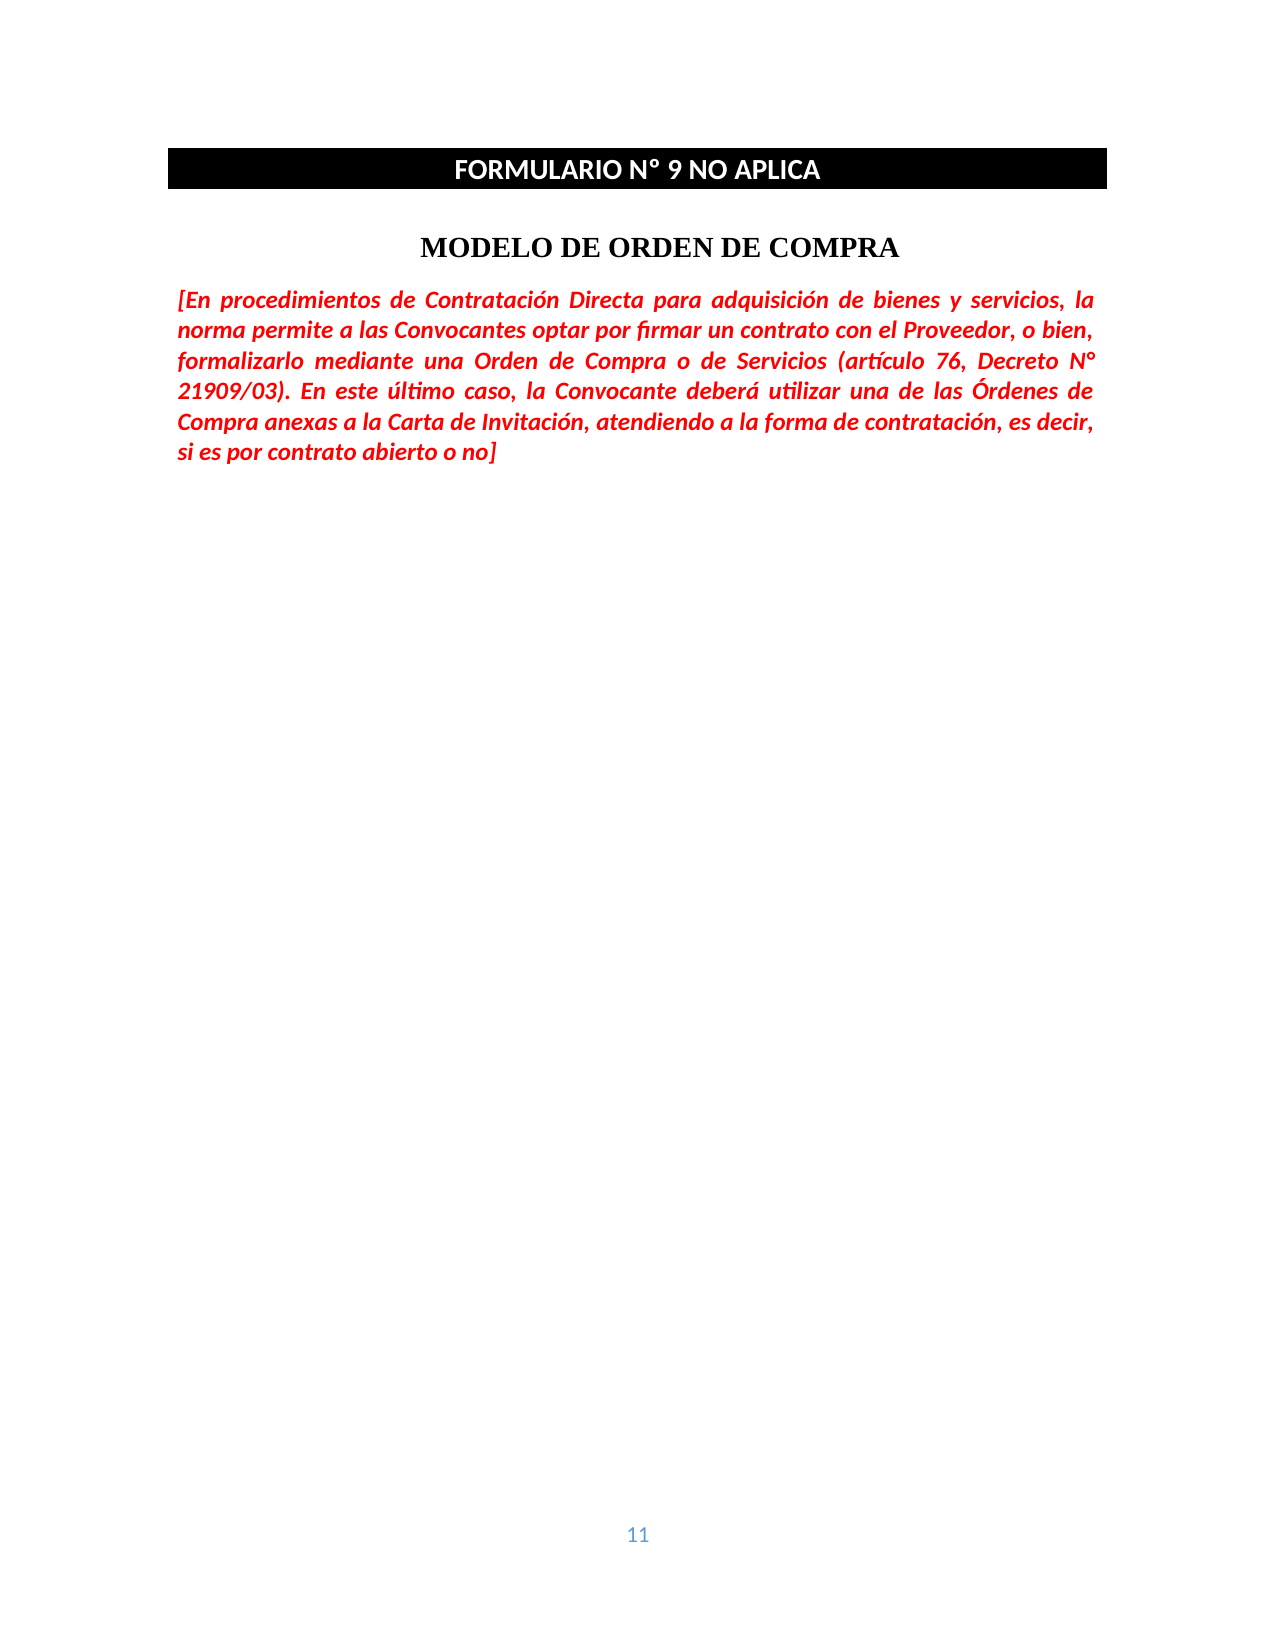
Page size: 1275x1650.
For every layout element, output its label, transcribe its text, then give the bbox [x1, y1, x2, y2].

text FORMULARIO Nº 9 NO APLICA [169, 149, 1106, 188]
text [En procedimientos de Contratación Directa para adquisición de bienes y servicios, la norma permite a las Convocantes optar por firmar un contrato con el Proveedor, o bien, formalizarlo mediante una Orden de Compra o de Servicios (artículo 76, Decreto N° 21909/03). En este último caso, la Convocante deberá utilizar una de las Órdenes de Compra anexas a la Carta de Invitación, atendiendo a la forma de contratación, es decir, si es por contrato abierto o no] [177, 284, 1098, 467]
text MODELO DE ORDEN DE COMPRA [222, 230, 1098, 264]
